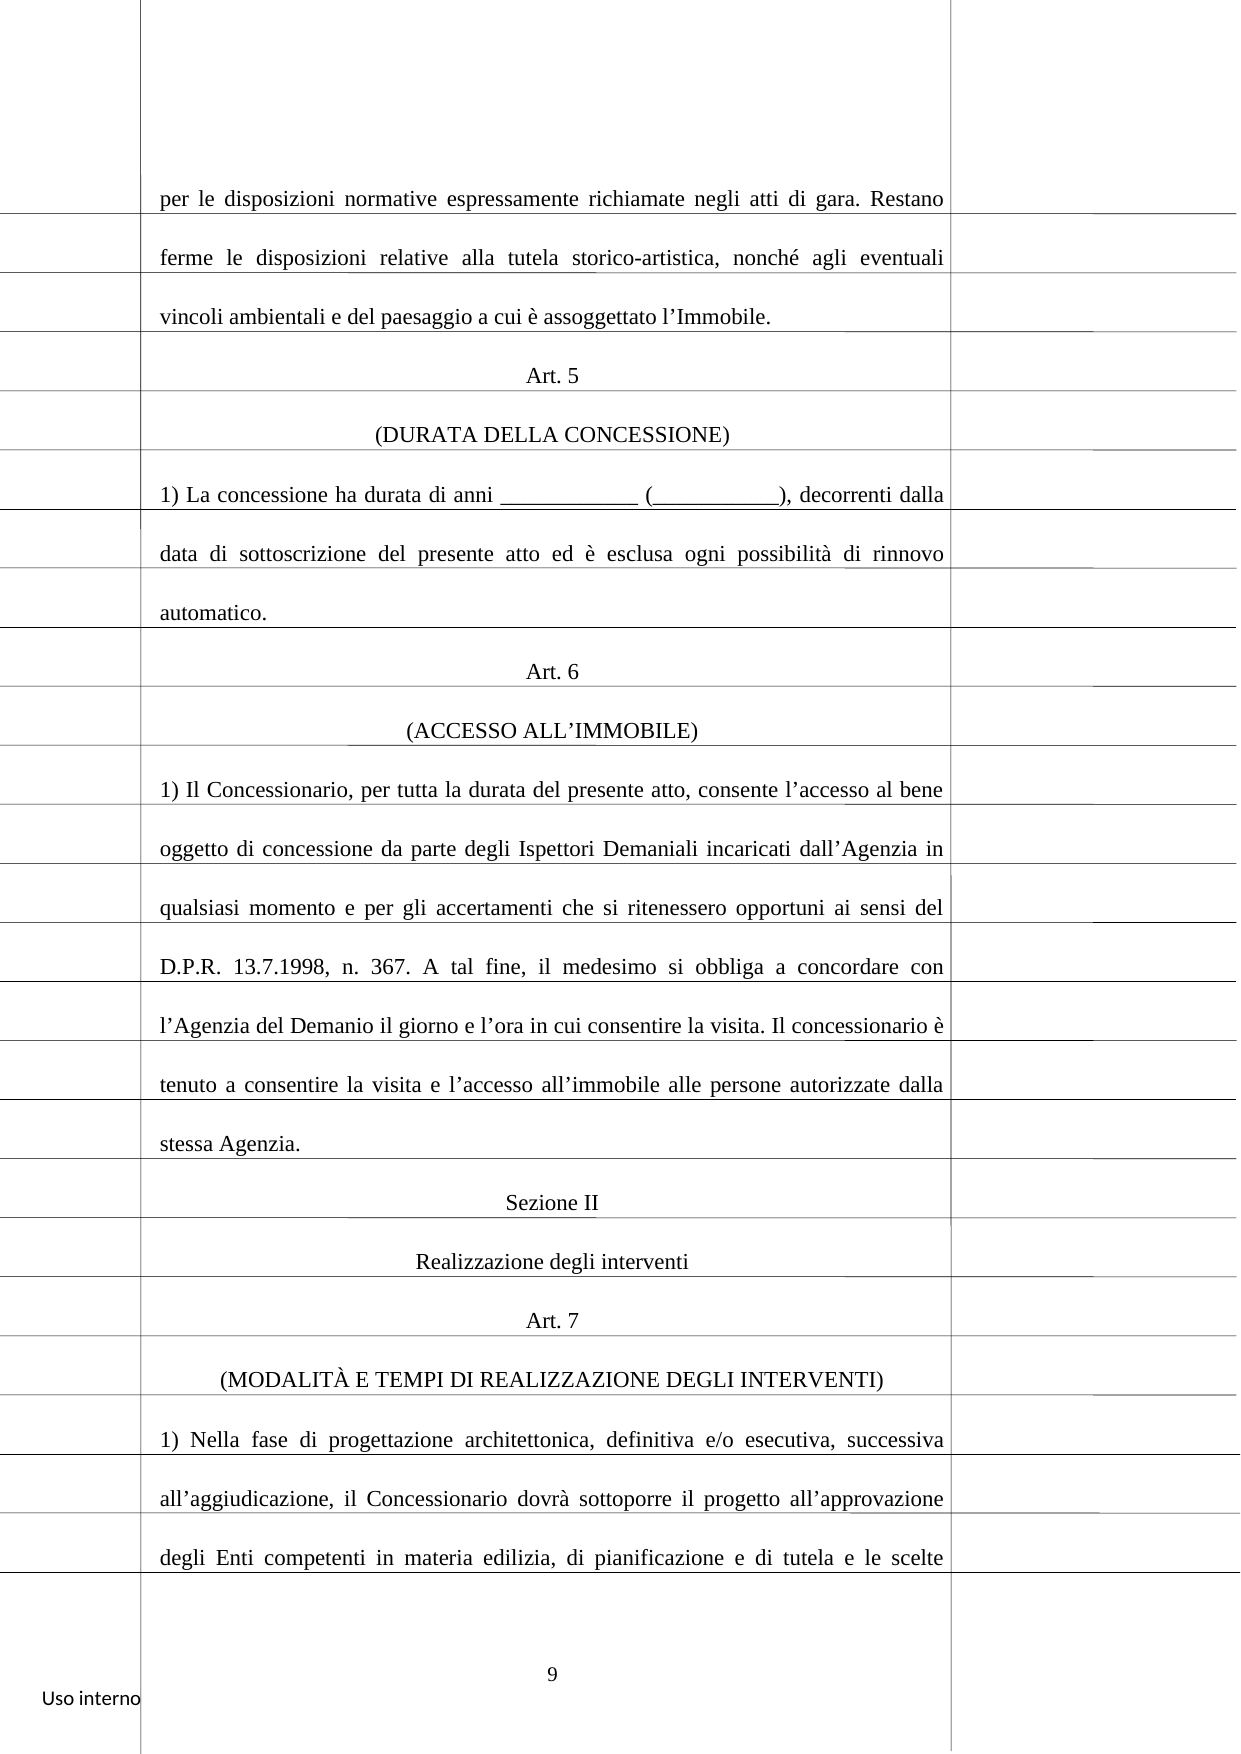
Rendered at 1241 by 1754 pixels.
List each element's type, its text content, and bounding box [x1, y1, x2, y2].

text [159, 159, 945, 337]
text Realizzazione degli interventi [159, 1223, 945, 1282]
text (MODALITÀ E TEMPI DI REALIZZAZIONE DEGLI INTERVENTI) [159, 1341, 945, 1400]
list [159, 1400, 945, 1577]
text Art. 5 [159, 337, 945, 396]
text (ACCESSO ALL’IMMOBILE) [159, 691, 945, 750]
text (DURATA DELLA CONCESSIONE) [159, 396, 945, 455]
text Art. 7 [159, 1282, 945, 1341]
text 1) La concessione ha durata di anni ____________ (___________), decorrenti dalla data di sottoscrizione del presente atto ed è esclusa ogni possibilità di rinnovo automatico. [159, 455, 945, 632]
text Art. 6 [159, 632, 945, 691]
text Sezione II [159, 1163, 945, 1223]
text 1) Il Concessionario, per tutta la durata del presente atto, consente l’accesso al bene oggetto di concessione da parte degli Ispettori Demaniali incaricati dall’Agenzia in qualsiasi momento e per gli accertamenti che si ritenessero opportuni ai sensi del D.P.R. 13.7.1998, n. 367. A tal fine, il medesimo si obbliga a concordare con l’Agenzia del Demanio il giorno e l’ora in cui consentire la visita. Il concessionario è tenuto a consentire la visita e l’accesso all’immobile alle persone autorizzate dalla stessa Agenzia. [159, 750, 945, 1163]
